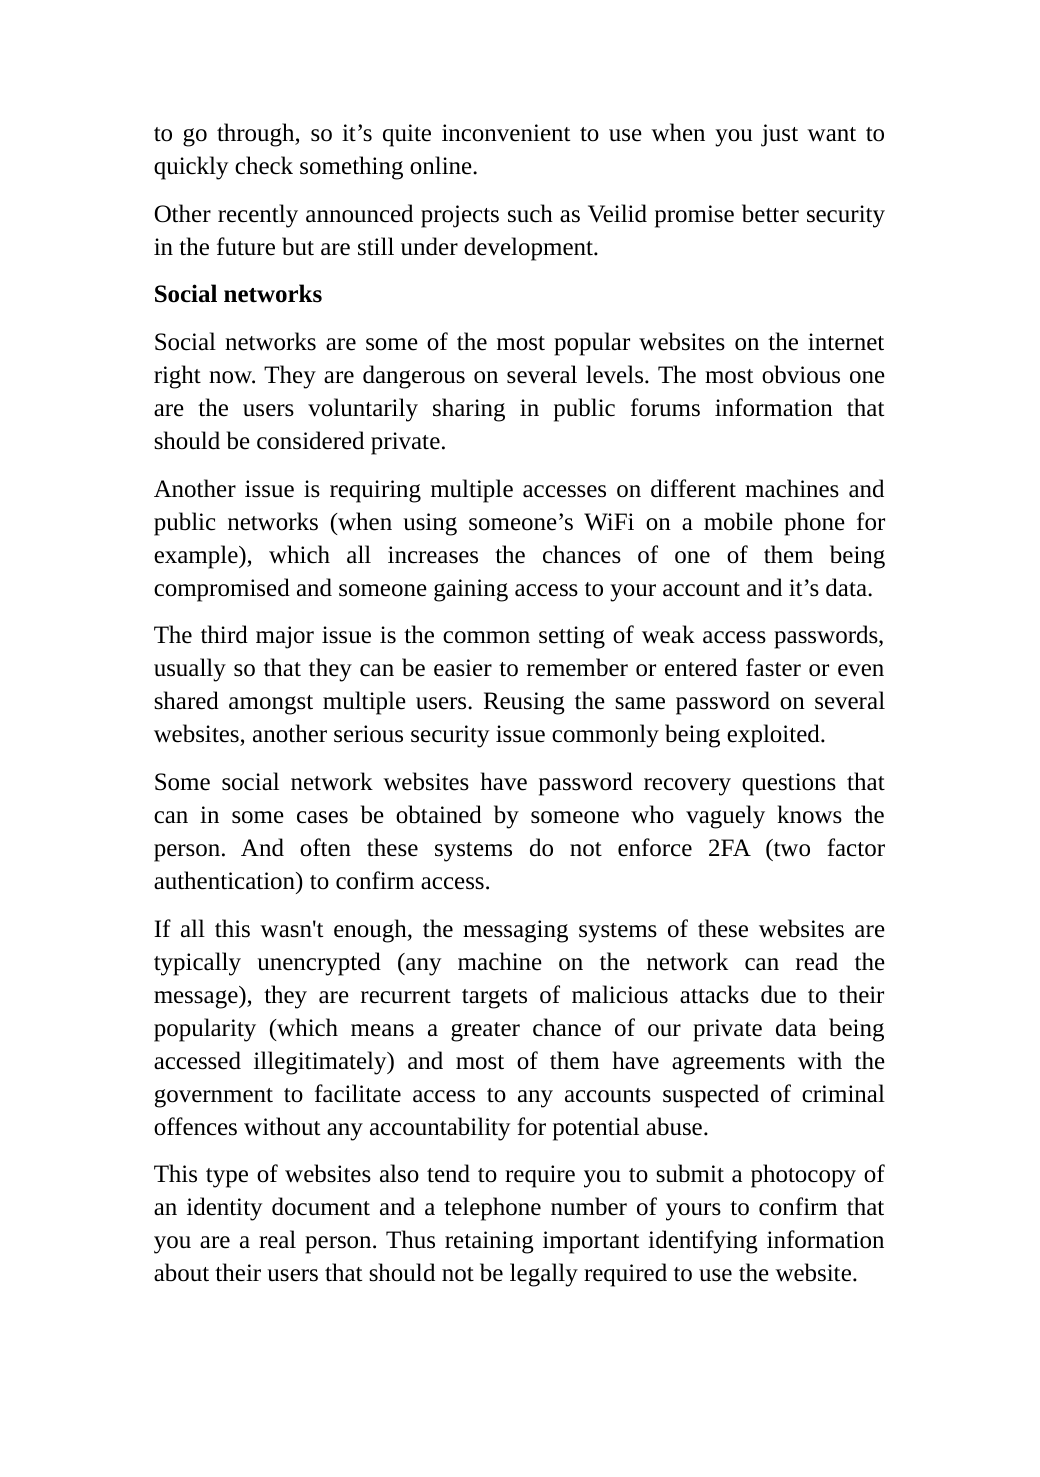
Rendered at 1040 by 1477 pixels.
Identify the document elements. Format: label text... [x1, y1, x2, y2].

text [153, 118, 886, 180]
text Social networks [153, 279, 886, 308]
text Social networks are some of the most popular websites on the internet right now. They are dangerous on several levels. The most obvious one are the users voluntarily sharing in public forums information that should be considered private. [153, 327, 886, 455]
text Other recently announced projects such as Veilid promise better security in the future but are still under development. [153, 199, 886, 261]
text This type of websites also tend to require you to submit a photocopy of an identity document and a telephone number of yours to confirm that you are a real person. Thus retaining important identifying information about their users that should not be legally required to use the website. [153, 1159, 886, 1287]
text Some social network websites have password recovery questions that can in some cases be obtained by someone who vaguely knows the person. And often these systems do not enforce 2FA (two factor authentication) to confirm access. [153, 767, 886, 895]
text Another issue is requiring multiple accesses on different machines and public networks (when using someone’s WiFi on a mobile phone for example), which all increases the chances of one of them being compromised and someone gaining access to your account and it’s data. [153, 474, 886, 601]
text If all this wasn't enough, the messaging systems of these websites are typically unencrypted (any machine on the network can read the message), they are recurrent targets of malicious attacks due to their popularity (which means a greater chance of our private data being accessed illegitimately) and most of them have agreements with the government to facilitate access to any accounts suspected of criminal offences without any accountability for potential abuse. [153, 914, 886, 1141]
text The third major issue is the common setting of weak access passwords, usually so that they can be easier to remember or entered faster or even shared amongst multiple users. Reusing the same password on several websites, another serious security issue commonly being exploited. [153, 620, 886, 748]
